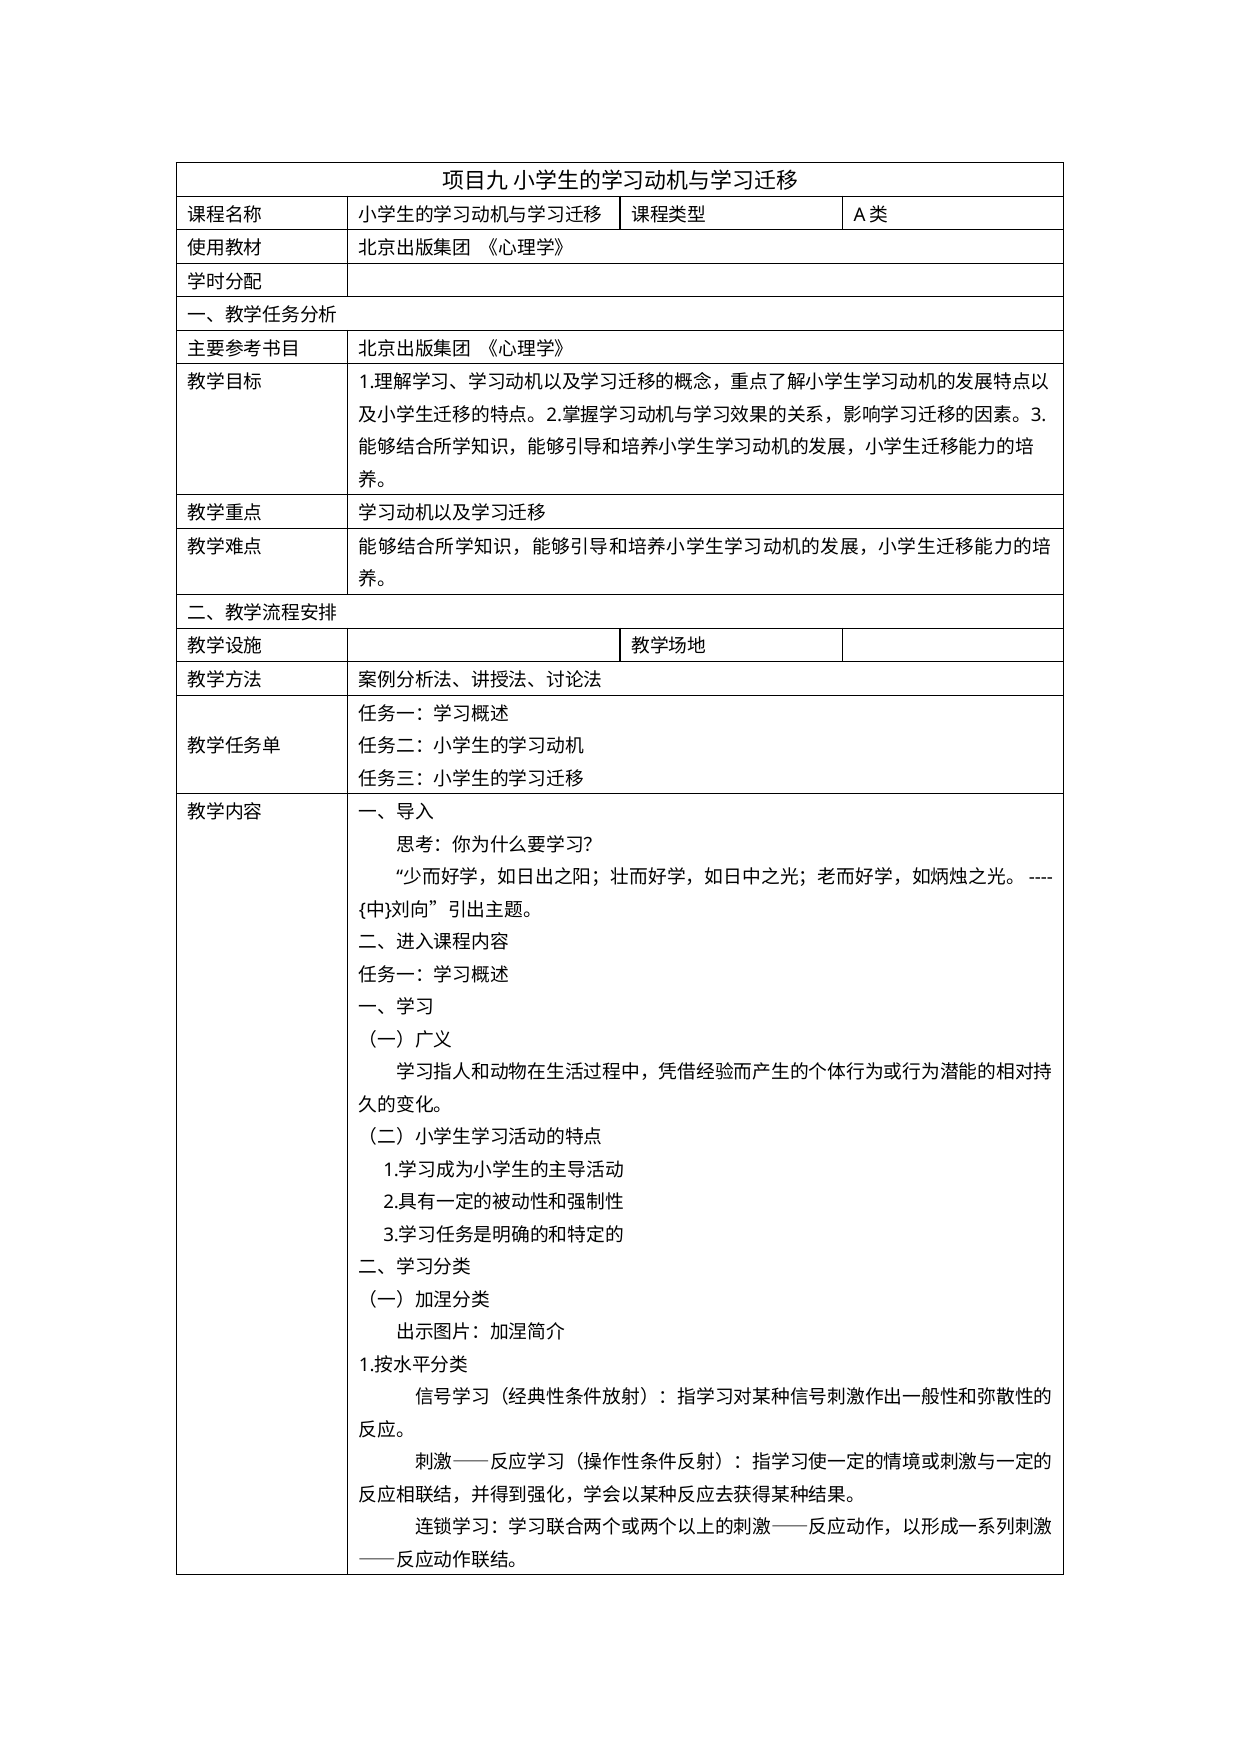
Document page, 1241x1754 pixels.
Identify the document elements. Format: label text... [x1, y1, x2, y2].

table_cell 案例分析法、讲授法、讨论法 [348, 662, 1063, 694]
table_cell 二、教学流程安排 [177, 595, 1063, 627]
table_cell 学时分配 [177, 264, 347, 296]
table_cell 一、教学任务分析 [177, 297, 1063, 330]
table_cell 北京出版集团 《心理学》 [348, 331, 1063, 363]
table_cell 课程类型 [621, 197, 842, 229]
table_cell 教学设施 [177, 629, 347, 661]
table_cell [348, 629, 619, 661]
table_cell 教学难点 [177, 529, 347, 594]
table_cell [843, 629, 1063, 661]
table_cell 教学重点 [177, 495, 347, 528]
table_header 项目九 小学生的学习动机与学习迁移 [177, 163, 1063, 196]
table_cell 小学生的学习动机与学习迁移 [348, 197, 619, 229]
table_cell 1.理解学习、学习动机以及学习迁移的概念，重点了解小学生学习动机的发展特点以及小学生迁移的特点。2.掌握学习动机与学习效果的关系，影响学习迁移的因素。3.能够结合所学知识，能够引导和培养小学生学习动机的发展，小学生迁移能力的培养。 [348, 364, 1063, 494]
table_cell 教学场地 [621, 629, 842, 661]
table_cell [348, 794, 1063, 1574]
table_cell 课程名称 [177, 197, 347, 229]
table_cell 主要参考书目 [177, 331, 347, 363]
table_cell 能够结合所学知识，能够引导和培养小学生学习动机的发展，小学生迁移能力的培养。 [348, 529, 1063, 594]
table_cell 教学目标 [177, 364, 347, 494]
table_cell 任务一：学习概述 任务二：小学生的学习动机 任务三：小学生的学习迁移 [348, 696, 1063, 793]
table_cell 教学内容 [177, 794, 347, 1574]
table_cell 教学任务单 [177, 696, 347, 793]
table_cell 北京出版集团 《心理学》 [348, 230, 1063, 263]
table_cell 使用教材 [177, 230, 347, 263]
table_cell 教学方法 [177, 662, 347, 694]
table_cell 学习动机以及学习迁移 [348, 495, 1063, 528]
table_cell A类 [843, 197, 1063, 229]
table_cell [348, 264, 1063, 296]
